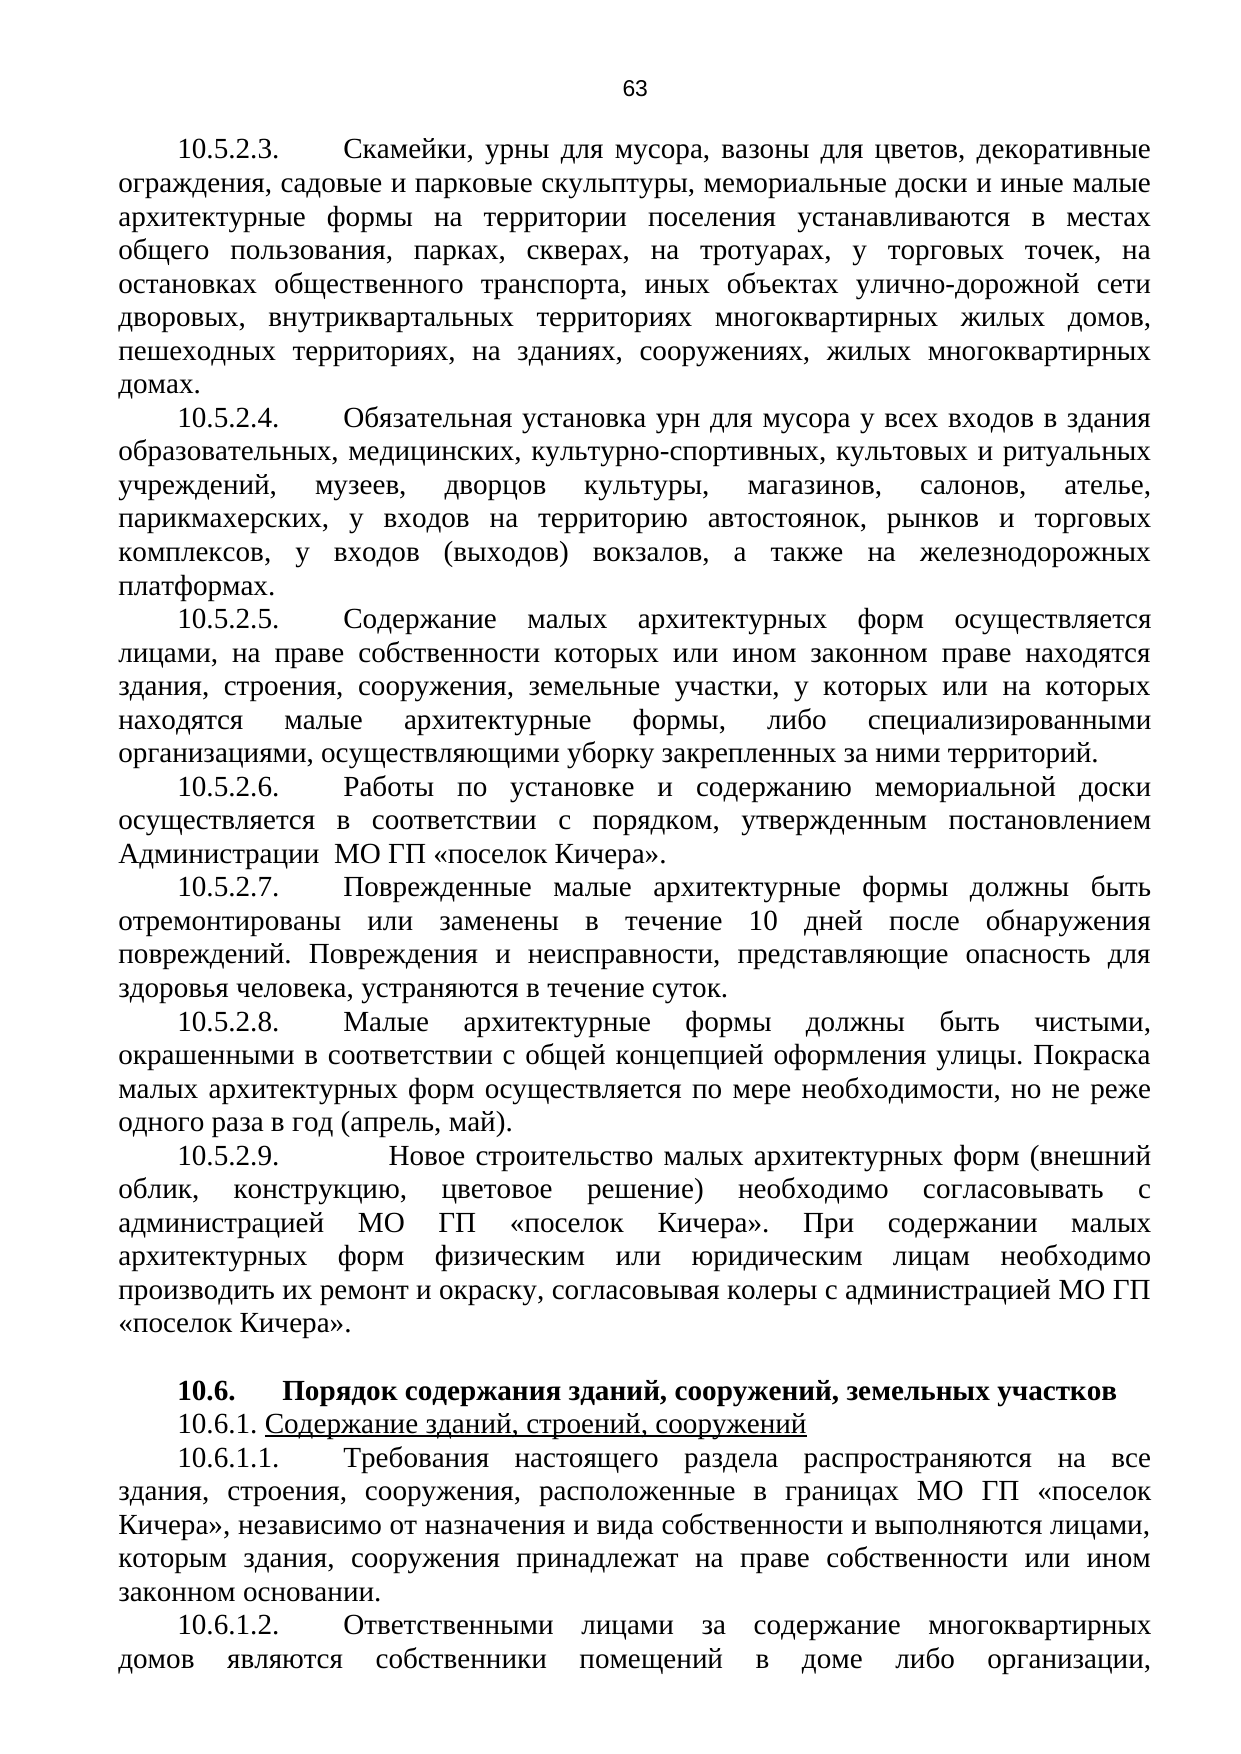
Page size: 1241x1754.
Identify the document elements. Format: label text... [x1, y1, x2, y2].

list Новое строительство малых архитектурных форм (внешний облик, конструкцию, цветовое решение) необходимо согласовывать с администрацией МО ГП «поселок Кичера». При содержании малых архитектурных форм физическим или юридическим лицам необходимо производить их ремонт и окраску, согласовывая колеры с администрацией МО ГП «поселок Кичера». [118, 1138, 1152, 1339]
list Поврежденные малые архитектурные формы должны быть отремонтированы или заменены в течение 10 дней после обнаружения повреждений. Повреждения и неисправности, представляющие опасность для здоровья человека, устраняются в течение суток. [118, 869, 1152, 1004]
list Содержание малых архитектурных форм осуществляется лицами, на праве собственности которых или ином законном праве находятся здания, строения, сооружения, земельные участки, у которых или на которых находятся малые архитектурные формы, либо специализированными организациями, осуществляющими уборку закрепленных за ними территорий. [118, 601, 1152, 769]
list Работы по установке и содержанию мемориальной доски осуществляется в соответствии с порядком, утвержденным постановлением Администрации МО ГП «поселок Кичера». [118, 769, 1152, 869]
list Порядок содержания зданий, сооружений, земельных участков [118, 1373, 1152, 1406]
list Скамейки, урны для мусора, вазоны для цветов, декоративные ограждения, садовые и парковые скульптуры, мемориальные доски и иные малые архитектурные формы на территории поселения устанавливаются в местах общего пользования, парках, скверах, на тротуарах, у торговых точек, на остановках общественного транспорта, иных объектах улично-дорожной сети дворовых, внутриквартальных территориях многоквартирных жилых домов, пешеходных территориях, на зданиях, сооружениях, жилых многоквартирных домах. [118, 132, 1152, 400]
list Требования настоящего раздела распространяются на все здания, строения, сооружения, расположенные в границах МО ГП «поселок Кичера», независимо от назначения и вида собственности и выполняются лицами, которым здания, сооружения принадлежат на праве собственности или ином законном основании. [118, 1440, 1152, 1607]
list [118, 1607, 1152, 1674]
list Обязательная установка урн для мусора у всех входов в здания образовательных, медицинских, культурно-спортивных, культовых и ритуальных учреждений, музеев, дворцов культуры, магазинов, салонов, ателье, парикмахерских, у входов на территорию автостоянок, рынков и торговых комплексов, у входов (выходов) вокзалов, а также на железнодорожных платформах. [118, 400, 1152, 601]
text 10.6.1. Содержание зданий, строений, сооружений [118, 1406, 1152, 1440]
list Малые архитектурные формы должны быть чистыми, окрашенными в соответствии с общей концепцией оформления улицы. Покраска малых архитектурных форм осуществляется по мере необходимости, но не реже одного раза в год (апрель, май). [118, 1004, 1152, 1138]
